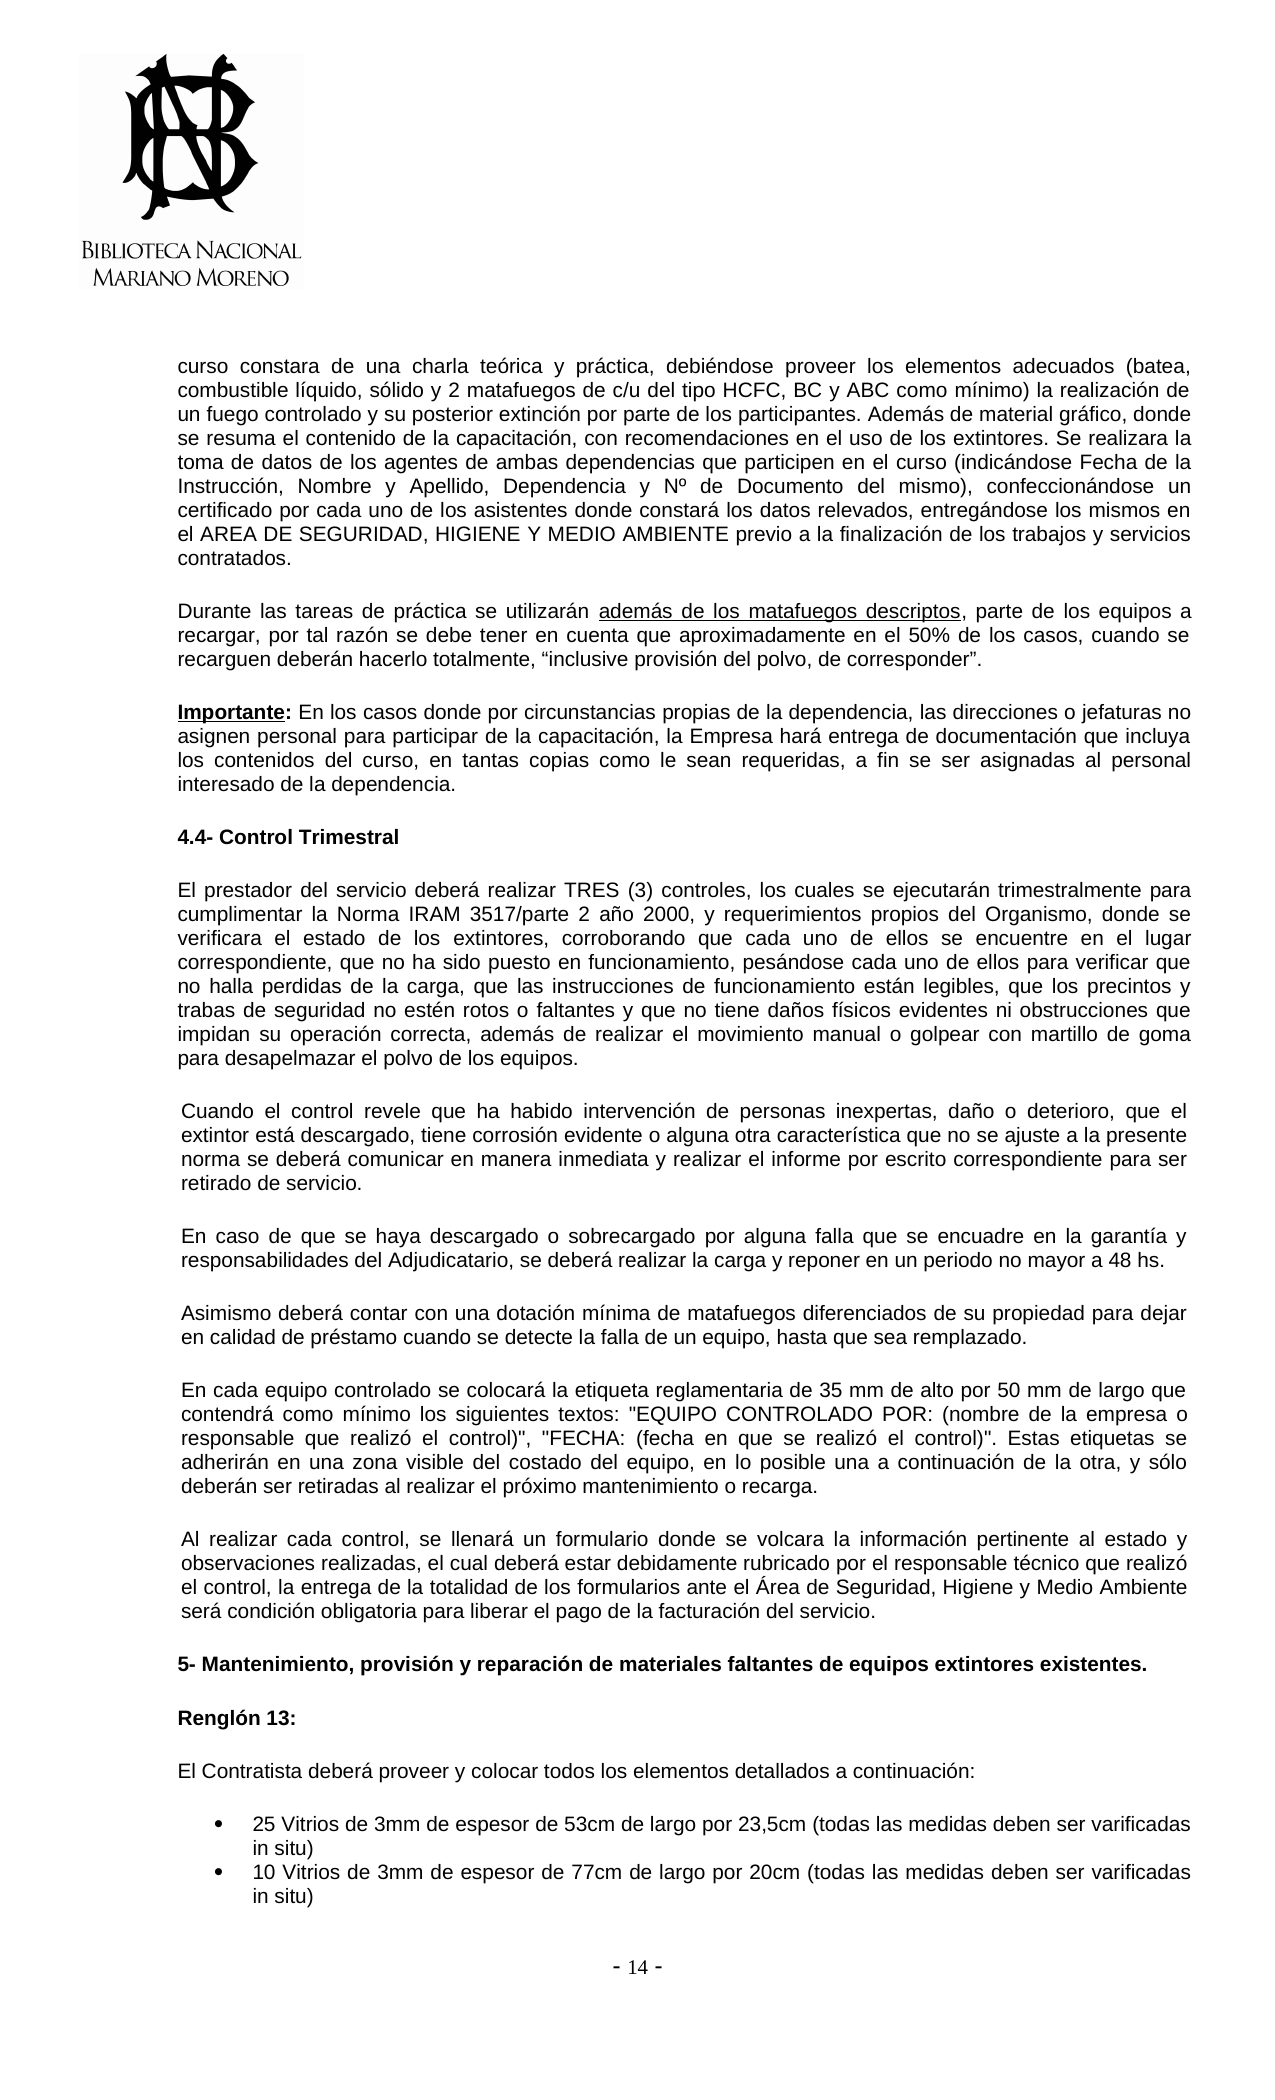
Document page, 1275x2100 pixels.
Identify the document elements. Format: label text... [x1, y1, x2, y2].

text Al final del servicio contratado el prestador del servicio deberá certificar el conjunto de los matafuegos bajo un certificado firmado por el Director Técnico, responsable Técnico y el propietario, que todos los matafuegos ensayados cumplen las normas correspondientes, con carga nueva de productos extintores hasta la fecha del vencimiento de la tarjeta correspondiente, junto a un manual de procedimiento de uso, manipuleo y mantenimiento de los mismos [177, 955, 1192, 1075]
text En caso de encontrarse incumplimientos de las normas IRAM correspondientes el prestador del servicio deberá reemplazar el equipo nuevo con averías por tres (3) equipos nuevos, sin costo ni gastos, de equivalente capacidad y potencial de fuego y certificado por tercera parte independiente bajo sello de conformidad. [177, 354, 1192, 450]
text Reponer, proveer y testear todas las piezas mecánicas que se encuentren deterioradas y/o faltantes y cuya existencia sea necesaria para el normal y seguro funcionamiento de los matafuegos, (lanza o tobera, conjunto de manga, dispositivo de cierre o retención, manómetro, válvula del cilindro, válvula de cierre de la válvula, carro y ruedas, manija de acarreo, empaquetadura, ménsula o soporte, tubo de pescar, dispositivo de seguridad, etc.); costo estará incluido en el valor cotizado. Además que en el caso de los cilindros de CO2 de 10 Kg que no posean carro y ruedas, se le deberá suministrar a los mismos de material rodante y agarradera. [177, 681, 1192, 849]
text Este certificado original (no se aceptarán fotocopias) deberá ser enviado al Área de Seguridad, Higiene y Medio Ambiente, para su visado. [177, 1104, 1192, 1152]
text Durante las tareas de práctica se utilizarán además de los matafuegos descriptos, parte de los equipos a recargar, por tal razón se debe tener en cuenta que aproximadamente en el 50% de los casos, cuando se recarguen deberán hacerlo totalmente, “inclusive provisión del polvo, de corresponder”. [177, 1705, 1192, 1777]
text 4.3- Capacitación [177, 1336, 1192, 1359]
text Los extinguidores serán reintegrados luego de realizada la recarga, revisión, control y ensayos necesarios en un período no mayor a treinta (30) días. [177, 1181, 1192, 1229]
text El prestador del servicio certificado por tercera parte independiente bajo la norma y sello IRAM 3517/parte II año 2000, deberá probar hidráulicamente todos los equipos, se debe realizar extrayendo el total de los agentes, debiéndose analizar el estado y ser retamizado con productos certificados por partida nuevo certificado u otro agente extintor que corresponde también certificado, asimismo se deberá remplazar la totalidad del agente extintor con el producto diferenciado de color según normas vigentes. [177, 532, 1192, 652]
text Importante: En los casos donde por circunstancias propias de la dependencia, las direcciones o jefaturas no asignen personal para participar de la capacitación, la Empresa hará entrega de documentación que incluya los contenidos del curso, en tantas copias como le sean requeridas, a fin se ser asignadas al personal interesado de la dependencia. [177, 1806, 1192, 1902]
text La empresa Adjudicataria deberá coordinar con el ÁREA DE SEGURIDAD, HIGIENE Y MEDIO AMBIENTE todo lo atinente a la prestación del servicio. [177, 1258, 1192, 1306]
text 4.2- Tareas específicas obligatorias. [177, 479, 1192, 503]
text Se debe también, instruir al personal de cada dependencia en el uso de dichos matafuegos de su propiedad. La instrucción se realizará cumpliendo todas las medidas de seguridad que emanan de la ley 19587 y la ley 24557 y, como máximo, durará 1 hora, a fin de no entorpecer las tareas habituales de la dependencia. El curso constara de una charla teórica y práctica, debiéndose proveer los elementos adecuados (batea, combustible líquido, sólido y 2 matafuegos de c/u del tipo HCFC, BC y ABC como mínimo) la realización de un fuego controlado y su posterior extinción por parte de los participantes. Además de material gráfico, donde se resuma el contenido de la capacitación, con recomendaciones en el uso de los extintores. Se realizara la toma de datos de los agentes de ambas dependencias que participen en el curso (indicándose Fecha de la Instrucción, Nombre y Apellido, Dependencia y Nº de Documento del mismo), confeccionándose un certificado por cada uno de los asistentes donde constará los datos relevados, entregándose los mismos en el AREA DE SEGURIDAD, HIGIENE Y MEDIO AMBIENTE previo a la finalización de los trabajos y servicios contratados. [177, 1389, 1192, 1676]
text Todos los matafuegos deberán ser entregados a los diferentes establecimientos luego de su recarga con el mantenimiento de su pintura exterior en perfectas condiciones. [177, 878, 1192, 926]
